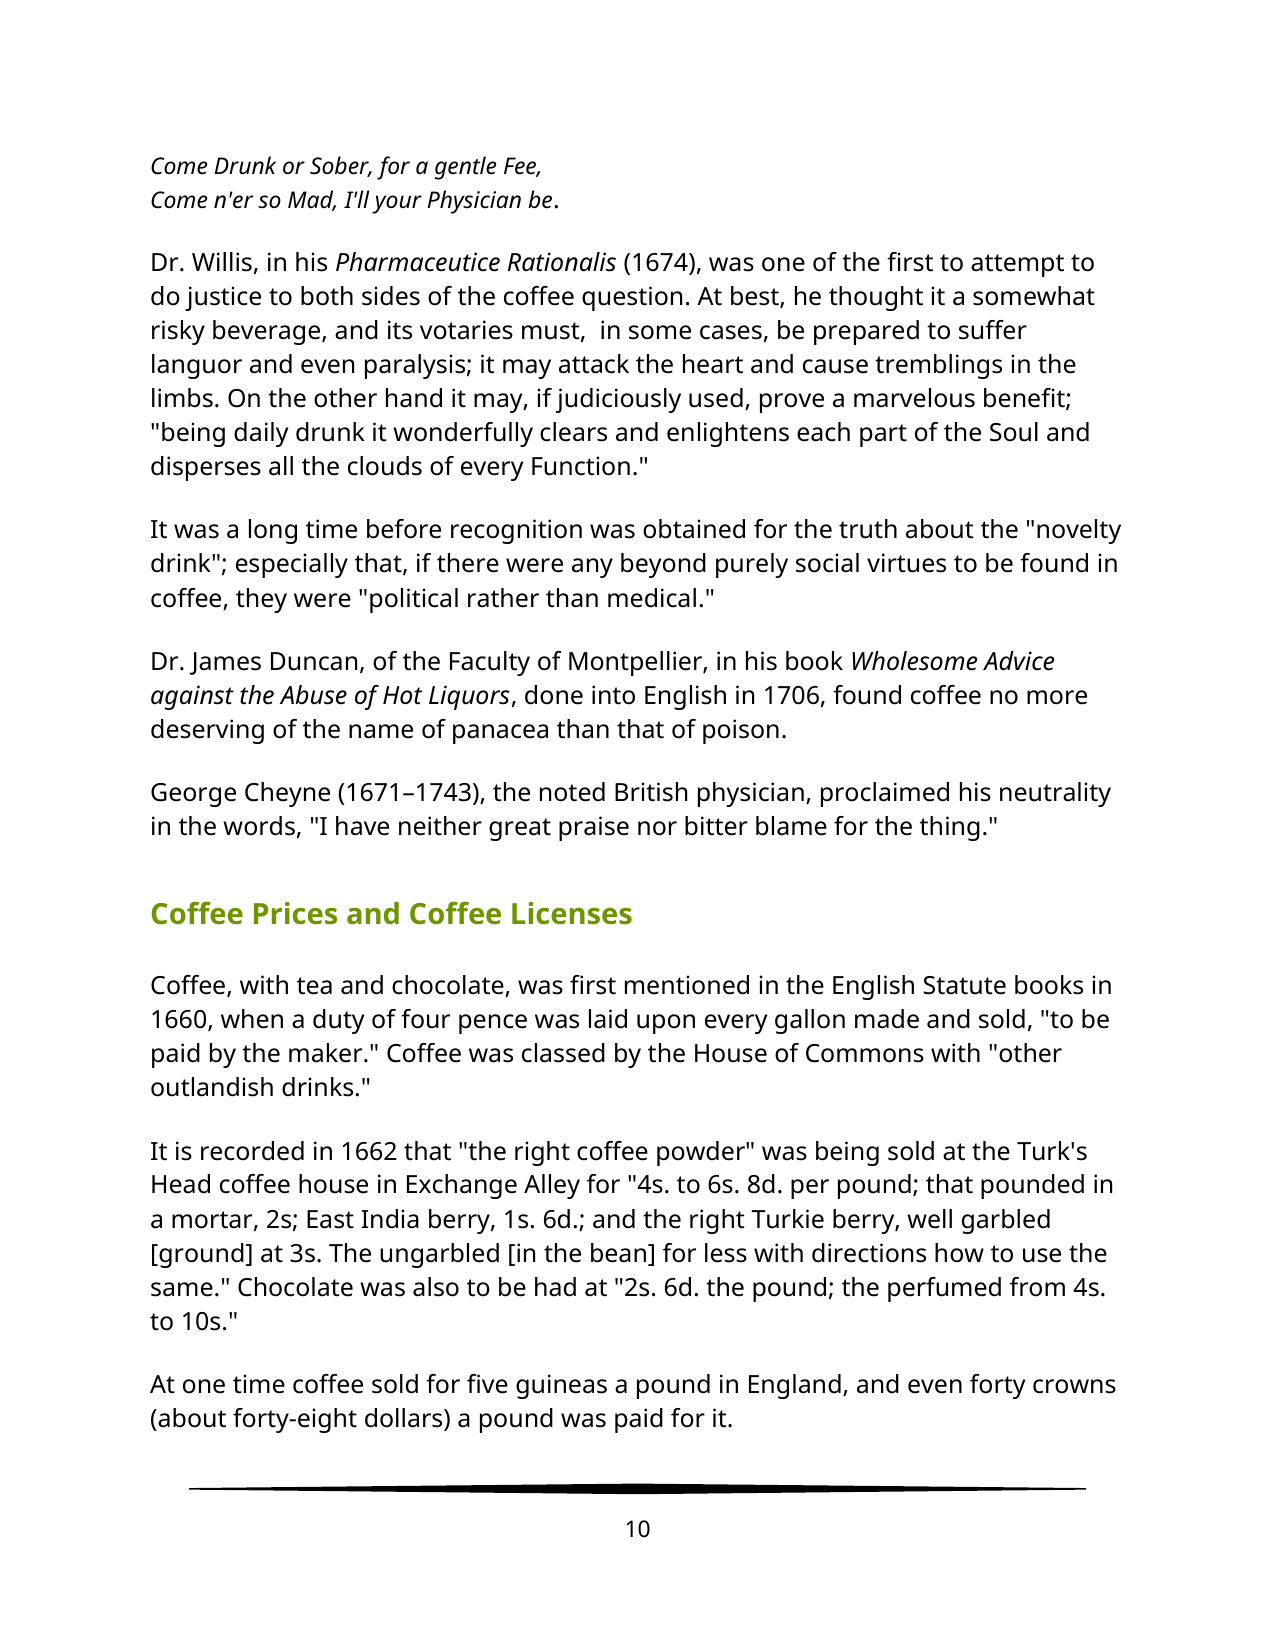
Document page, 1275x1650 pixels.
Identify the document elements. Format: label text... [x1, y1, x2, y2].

text It is recorded in 1662 that "the right coffee powder" was being sold at the Turk's Head coffee house in Exchange Alley for "4s. to 6s. 8d. per pound; that pounded in a mortar, 2s; East India berry, 1s. 6d.; and the right Turkie berry, well garbled [ground] at 3s. The ungarbled [in the bean] for less with directions how to use the same." Chocolate was also to be had at "2s. 6d. the pound; the perfumed from 4s. to 10s." [150, 1133, 1125, 1337]
subtitle Coffee Prices and Coffee Licenses [150, 893, 1125, 933]
text Dr. Willis, in his Pharmaceutice Rationalis (1674), was one of the first to attempt to do justice to both sides of the coffee question. At best, he thought it a somewhat risky beverage, and its votaries must, in some cases, be prepared to suffer languor and even paralysis; it may attack the heart and cause tremblings in the limbs. On the other hand it may, if judiciously used, prove a marvelous benefit; "being daily drunk it wonderfully clears and enlightens each part of the Soul and disperses all the clouds of every Function." [150, 244, 1125, 483]
text It was a long time before recognition was obtained for the truth about the "novelty drink"; especially that, if there were any beyond purely social virtues to be found in coffee, they were "political rather than medical." [150, 512, 1125, 614]
text At one time coffee sold for five guineas a pound in England, and even forty crowns (about forty-eight dollars) a pound was paid for it. [150, 1367, 1125, 1435]
text Dr. James Duncan, of the Faculty of Montpellier, in his book Wholesome Advice against the Abuse of Hot Liquors, done into English in 1706, found coffee no more deserving of the name of panacea than that of poison. [150, 643, 1125, 746]
text Coffee, with tea and chocolate, was first mentioned in the English Statute books in 1660, when a duty of four pence was laid upon every gallon made and sold, "to be paid by the maker." Coffee was classed by the House of Commons with "other outlandish drinks." [150, 968, 1125, 1104]
text George Cheyne (1671–1743), the noted British physician, proclaimed his neutrality in the words, "I have neither great praise nor bitter blame for the thing." [150, 775, 1125, 843]
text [150, 150, 1125, 215]
